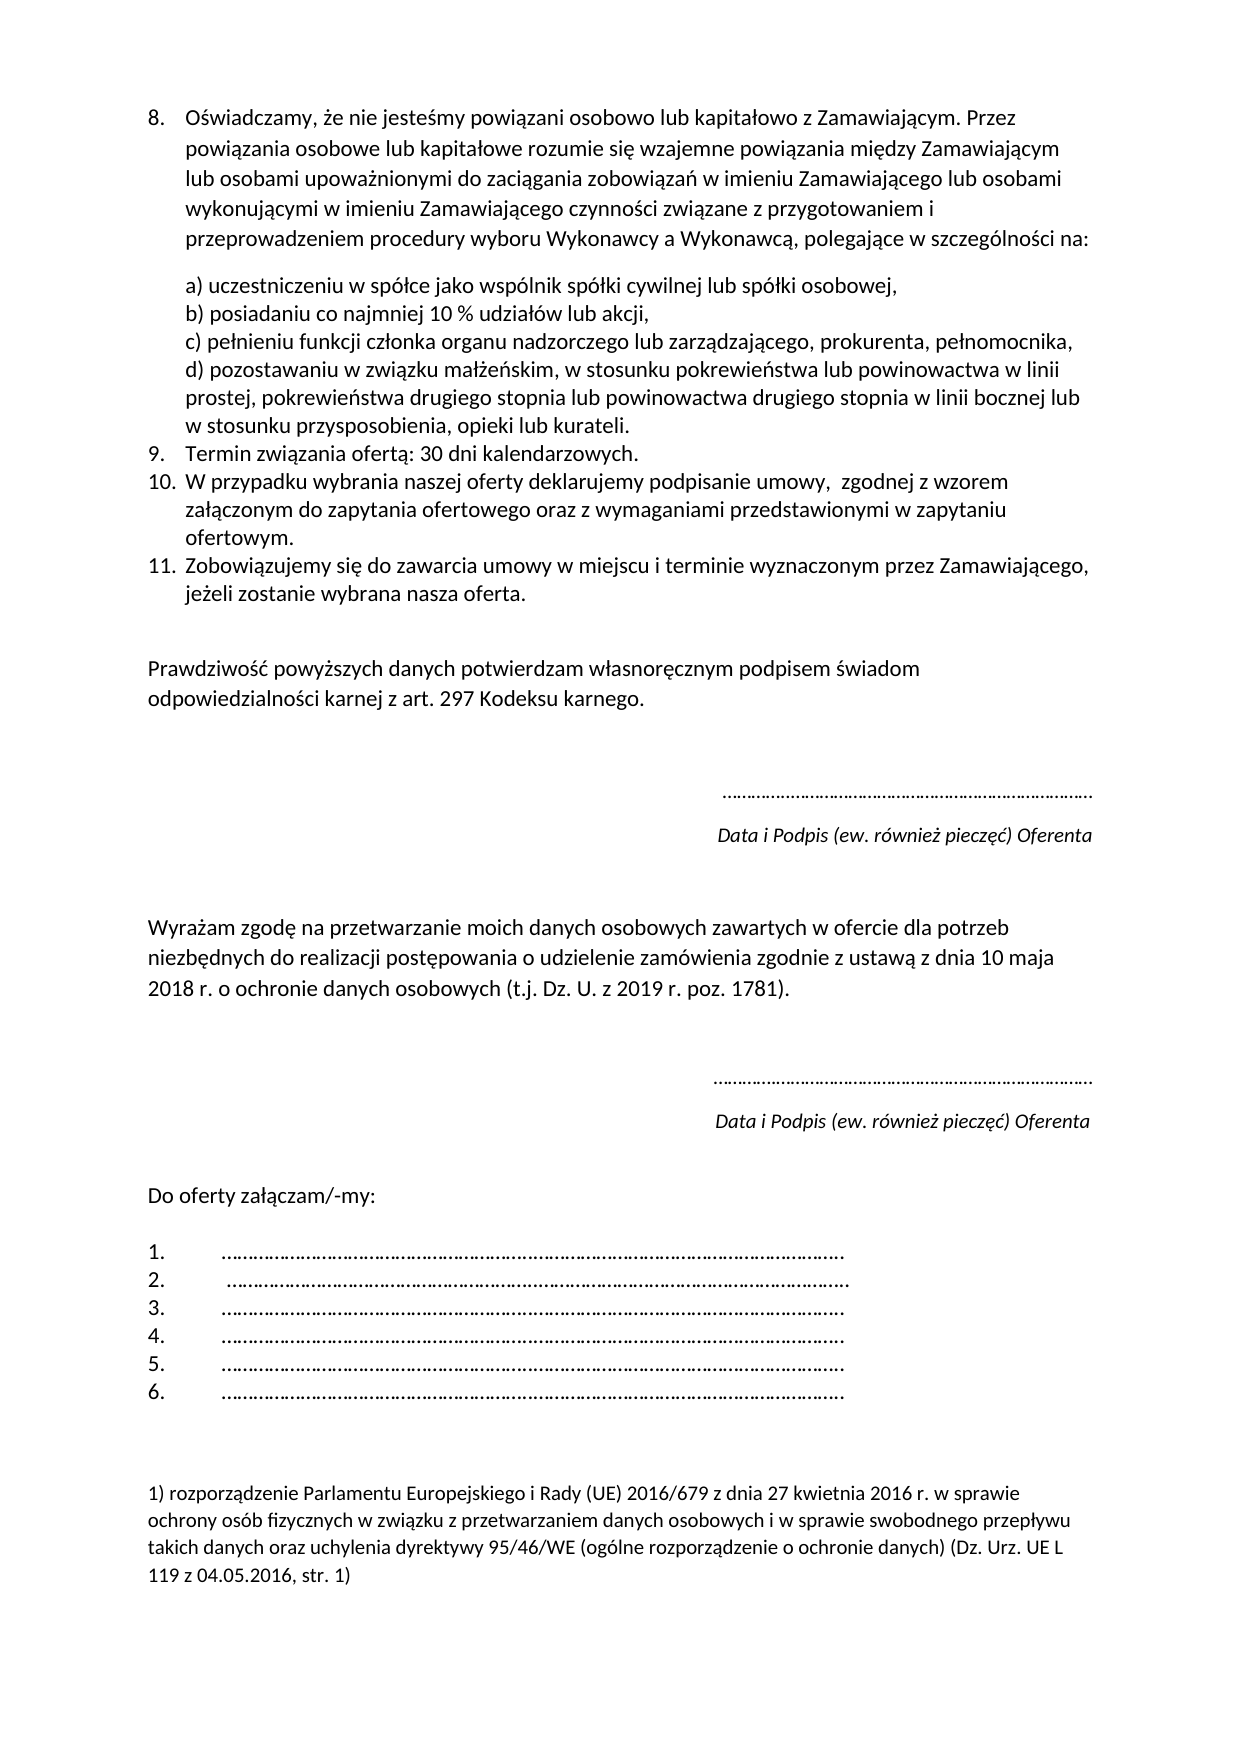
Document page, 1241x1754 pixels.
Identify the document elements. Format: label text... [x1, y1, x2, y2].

text ………….………………………………………………………… [148, 1064, 1093, 1090]
text Data i Podpis (ew. również pieczęć) Oferenta [148, 1109, 1093, 1134]
text Do oferty załączam/-my: [148, 1181, 1093, 1209]
text Prawdziwość powyższych danych potwierdzam własnoręcznym podpisem świadom odpowiedzialności karnej z art. 297 Kodeksu karnego. [148, 654, 1093, 712]
text b) posiadaniu co najmniej 10 % udziałów lub akcji, [185, 299, 1093, 327]
list Termin związania ofertą: 30 dni kalendarzowych. [148, 439, 1093, 467]
text 6. …………………………………………………..………………………………………………….. [148, 1377, 1093, 1405]
text 1. …………………………………………………..………………………………………………….. [148, 1237, 1093, 1265]
text 1) rozporządzenie Parlamentu Europejskiego i Rady (UE) 2016/679 z dnia 27 kwietnia 2016 r. w sprawie ochrony osób fizycznych w związku z przetwarzaniem danych osobowych i w sprawie swobodnego przepływu takich danych oraz uchylenia dyrektywy 95/46/WE (ogólne rozporządzenie o ochronie danych) (Dz. Urz. UE L 119 z 04.05.2016, str. 1) [148, 1480, 1093, 1587]
text …………..……………………………………………………… [148, 778, 1093, 804]
text Data i Podpis (ew. również pieczęć) Oferenta [148, 822, 1093, 848]
list Oświadczamy, że nie jesteśmy powiązani osobowo lub kapitałowo z Zamawiającym. Przez powiązania osobowe lub kapitałowe rozumie się wzajemne powiązania między Zamawiającym lub osobami upoważnionymi do zaciągania zobowiązań w imieniu Zamawiającego lub osobami wykonującymi w imieniu Zamawiającego czynności związane z przygotowaniem i przeprowadzeniem procedury wyboru Wykonawcy a Wykonawcą, polegające w szczególności na: [148, 103, 1093, 252]
list W przypadku wybrania naszej oferty deklarujemy podpisanie umowy, zgodnej z wzorem załączonym do zapytania ofertowego oraz z wymaganiami przedstawionymi w zapytaniu ofertowym. [148, 467, 1093, 551]
text 3. …………………………………………………..………………………………………………….. [148, 1293, 1093, 1321]
text Wyrażam zgodę na przetwarzanie moich danych osobowych zawartych w ofercie dla potrzeb niezbędnych do realizacji postępowania o udzielenie zamówienia zgodnie z ustawą z dnia 10 maja 2018 r. o ochronie danych osobowych (t.j. Dz. U. z 2019 r. poz. 1781). [148, 913, 1093, 1002]
text d) pozostawaniu w związku małżeńskim, w stosunku pokrewieństwa lub powinowactwa w linii prostej, pokrewieństwa drugiego stopnia lub powinowactwa drugiego stopnia w linii bocznej lub w stosunku przysposobienia, opieki lub kurateli. [185, 355, 1093, 439]
text a) uczestniczeniu w spółce jako wspólnik spółki cywilnej lub spółki osobowej, [185, 271, 1093, 299]
list Zobowiązujemy się do zawarcia umowy w miejscu i terminie wyznaczonym przez Zamawiającego, jeżeli zostanie wybrana nasza oferta. [148, 551, 1093, 607]
text 2. …………………………………………………..………………………………………………….. [148, 1265, 1093, 1293]
text 5. …………………………………………………..………………………………………………….. [148, 1349, 1093, 1377]
text 4. …………………………………………………..………………………………………………….. [148, 1321, 1093, 1349]
text c) pełnieniu funkcji członka organu nadzorczego lub zarządzającego, prokurenta, pełnomocnika, [185, 327, 1093, 355]
